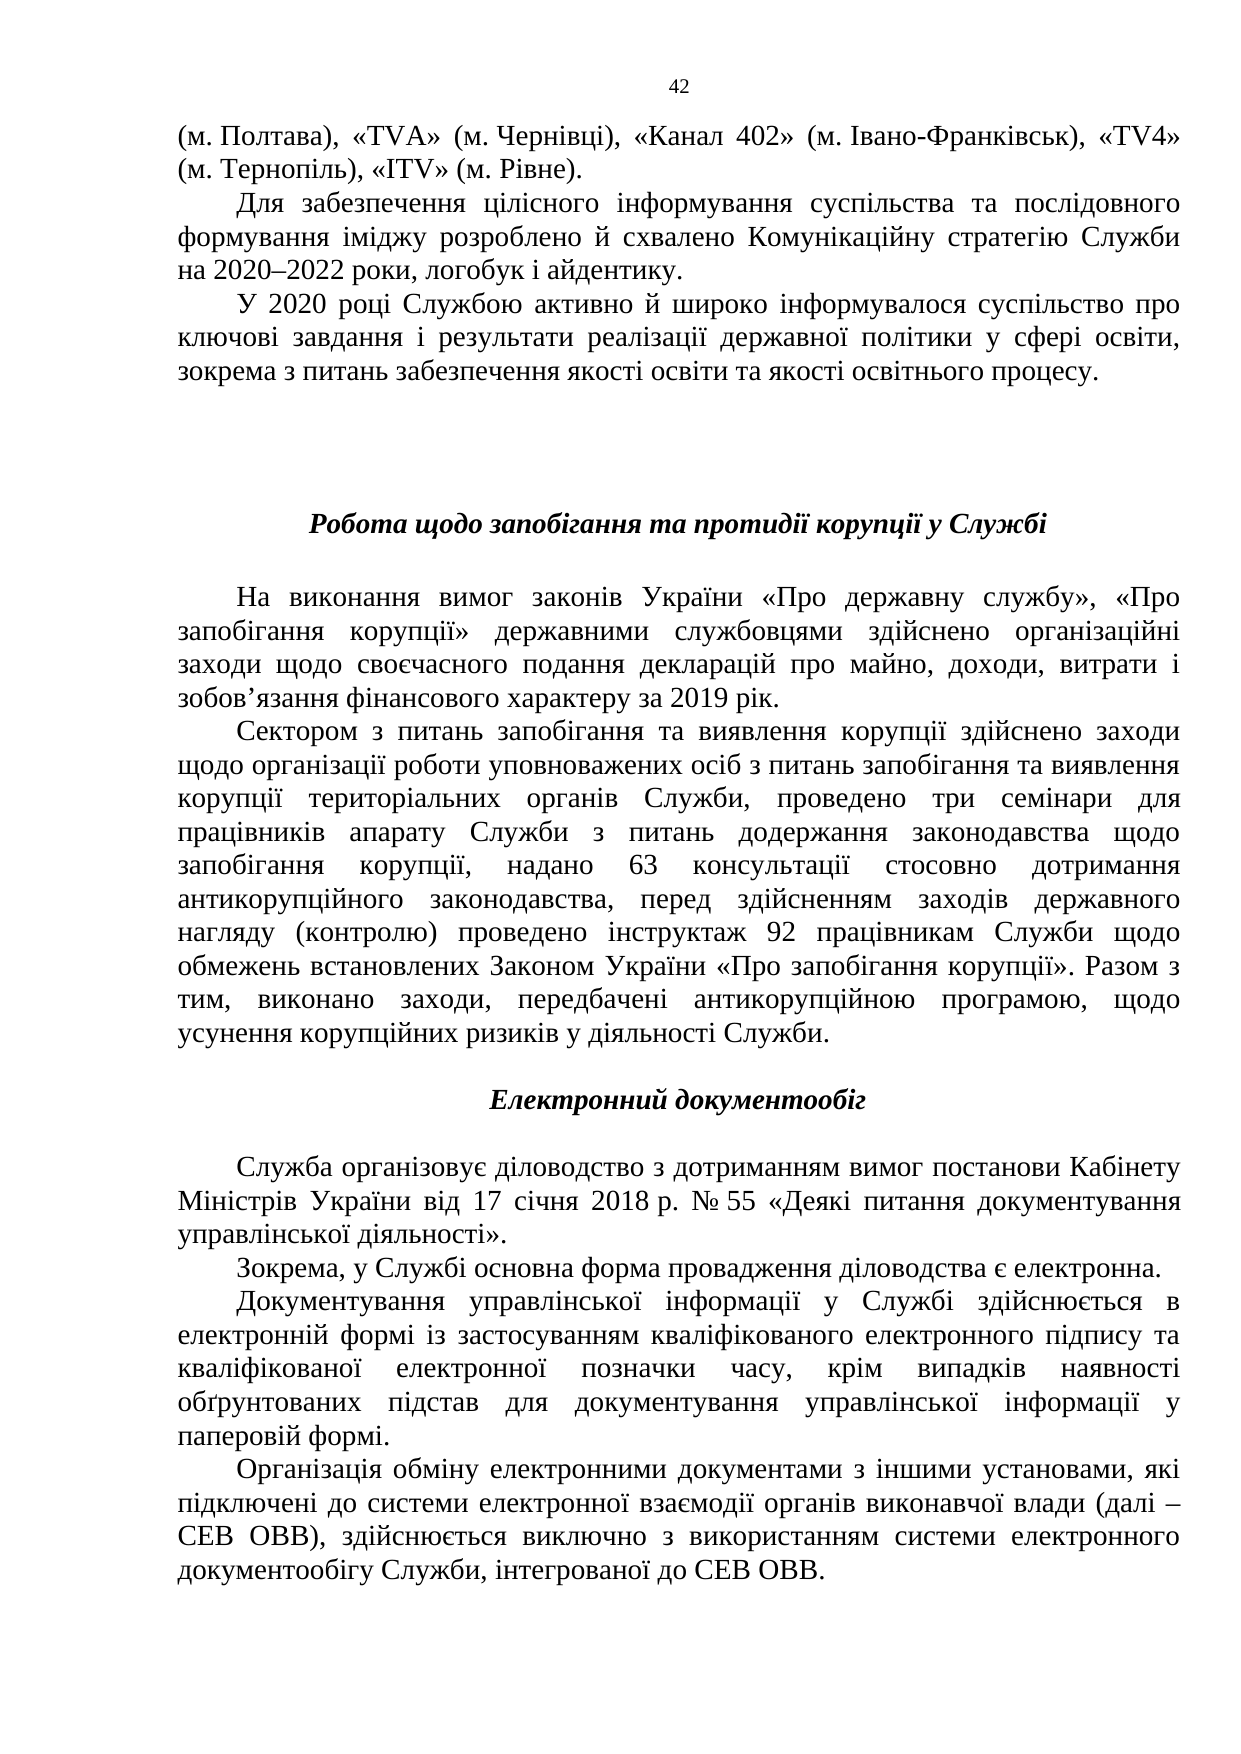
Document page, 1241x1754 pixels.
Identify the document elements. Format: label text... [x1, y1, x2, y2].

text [177, 118, 1181, 185]
text Сектором з питань запобігання та виявлення корупції здійснено заходи щодо організації роботи уповноважених осіб з питань запобігання та виявлення корупції територіальних органів Служби, проведено три семінари для працівників апарату Служби з питань додержання законодавства щодо запобігання корупції, надано 63 консультації стосовно дотримання антикорупційного законодавства, перед здійсненням заходів державного нагляду (контролю) проведено інструктаж 92 працівникам Служби щодо обмежень встановлених Законом України «Про запобігання корупції». Разом з тим, виконано заходи, передбачені антикорупційною програмою, щодо усунення корупційних ризиків у діяльності Служби. [177, 713, 1181, 1049]
text Робота щодо запобігання та протидії корупції у Службі [177, 506, 1181, 539]
text Зокрема, у Службі основна форма провадження діловодства є електронна. [177, 1250, 1181, 1283]
text Організація обміну електронними документами з іншими установами, які підключені до системи електронної взаємодії органів виконавчої влади (далі – СЕВ ОВВ), здійснюється виключно з використанням системи електронного документообігу Служби, інтегрованої до СЕВ ОВВ. [177, 1451, 1181, 1585]
text На виконання вимог законів України «Про державну службу», «Про запобігання корупції» державними службовцями здійснено організаційні заходи щодо своєчасного подання декларацій про майно, доходи, витрати і зобов’язання фінансового характеру за 2019 рік. [177, 579, 1181, 713]
text Документування управлінської інформації у Службі здійснюється в електронній формі із застосуванням кваліфікованого електронного підпису та кваліфікованої електронної позначки часу, крім випадків наявності обґрунтованих підстав для документування управлінської інформації у паперовій формі. [177, 1283, 1181, 1451]
text Служба організовує діловодство з дотриманням вимог постанови Кабінету Міністрів України від 17 січня 2018 р. № 55 «Деякі питання документування управлінської діяльності». [177, 1149, 1181, 1250]
text Для забезпечення цілісного інформування суспільства та послідовного формування іміджу розроблено й схвалено Комунікаційну стратегію Служби на 2020–2022 роки, логобук і айдентику. [177, 185, 1181, 286]
text У 2020 році Службою активно й широко інформувалося суспільство про ключові завдання і результати реалізації державної політики у сфері освіти, зокрема з питань забезпечення якості освіти та якості освітнього процесу. [177, 286, 1181, 386]
text Електронний документообіг [177, 1082, 1181, 1116]
